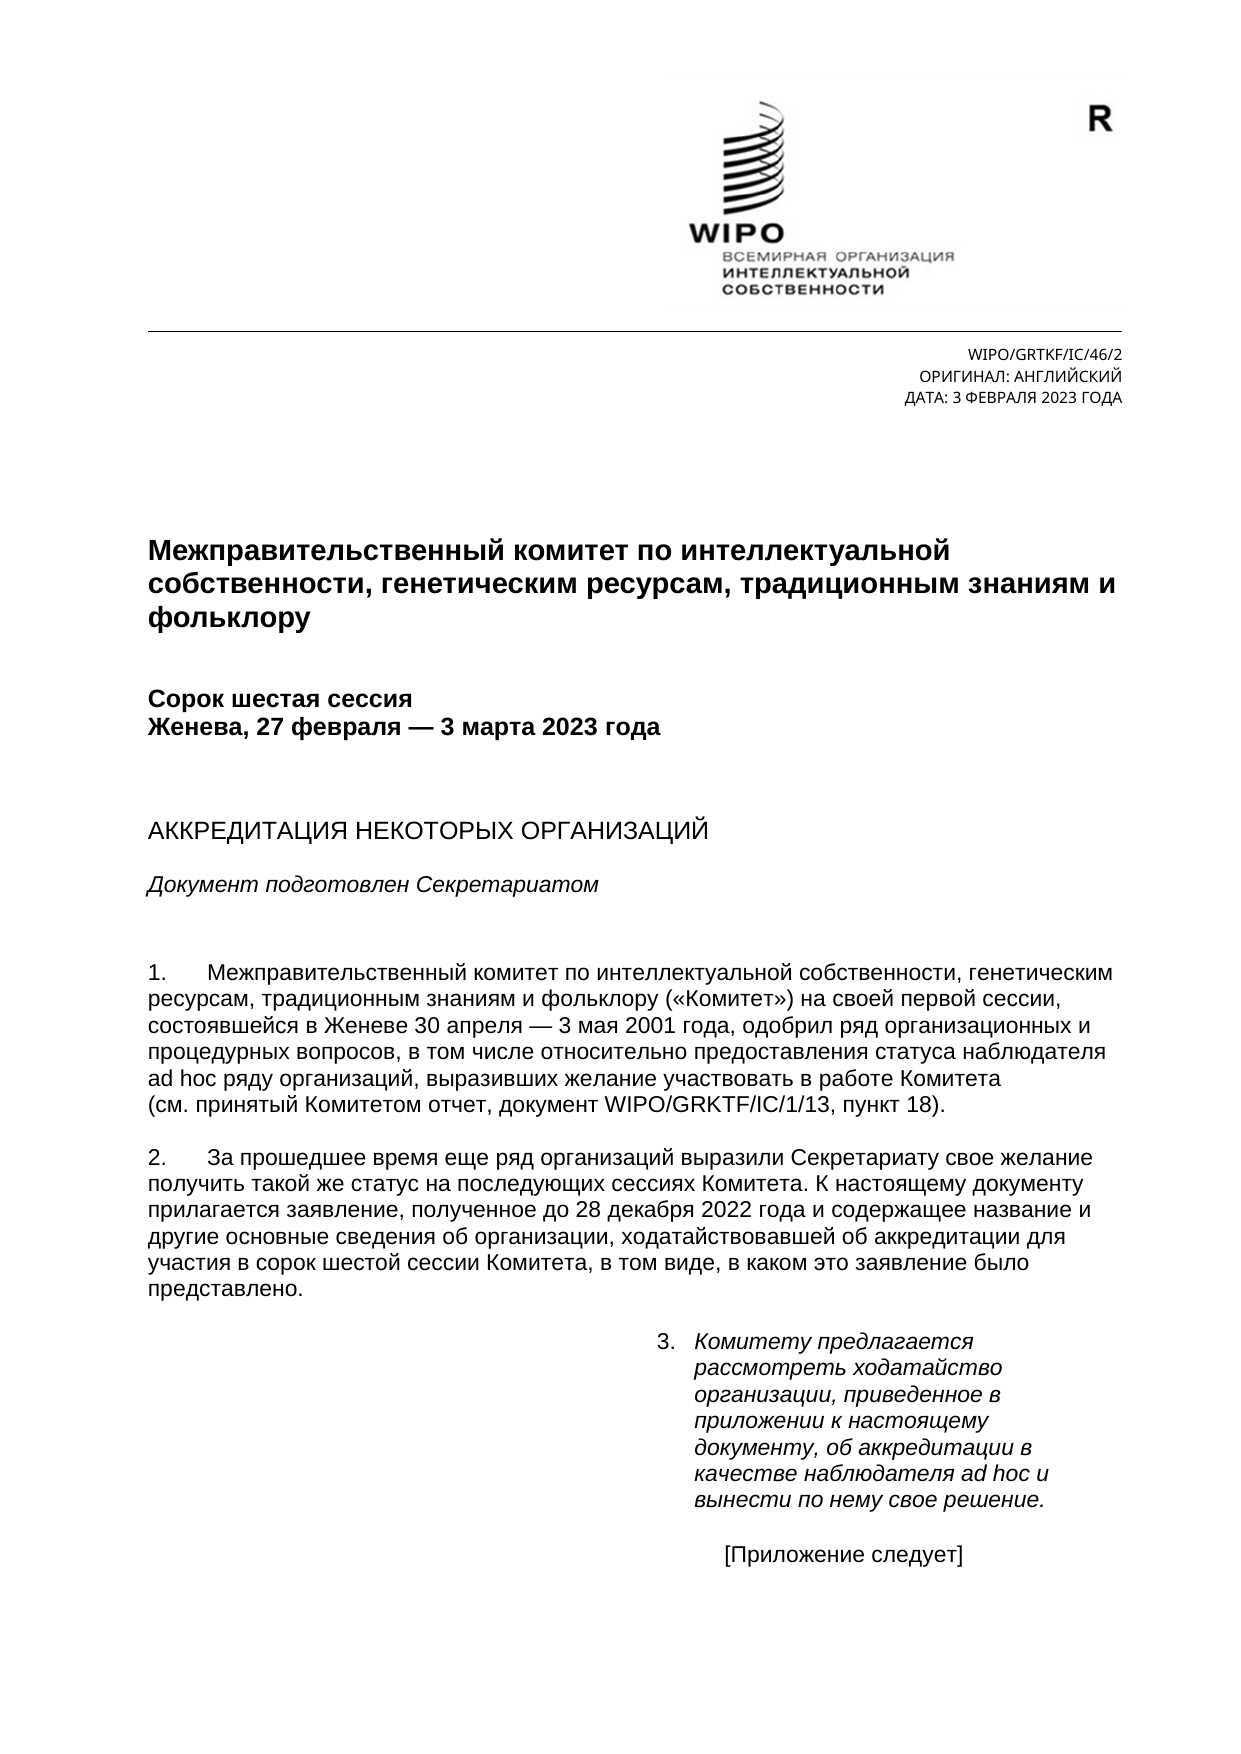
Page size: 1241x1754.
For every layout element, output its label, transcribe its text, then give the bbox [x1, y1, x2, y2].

list Межправительственный комитет по интеллектуальной собственности, генетическим ресурсам, традиционным знаниям и фольклору («Комитет») на своей первой сессии, состоявшейся в Женеве 30 апреля — 3 мая 2001 года, одобрил ряд организационных и процедурных вопросов, в том числе относительно предоставления статуса наблюдателя ad hoc ряду организаций, выразивших желание участвовать в работе Комитета (см. принятый Комитетом отчет, документ WIPO/GRKTF/IC/1/13, пункт 18). [148, 959, 1124, 1117]
text ОРИГИНАЛ: английский [148, 365, 1122, 387]
text Документ подготовлен Секретариатом [148, 871, 1124, 898]
list Комитету предлагается рассмотреть ходатайство организации, приведенное в приложении к настоящему документу, об аккредитации в качестве наблюдателя ad hoc и вынести по нему свое решение. [657, 1328, 1101, 1512]
text WIPO/GRTKF/IC/46/2 [148, 344, 1122, 365]
picture [664, 79, 1123, 310]
subtitle Межправительственный комитет по интеллектуальной собственности, генетическим ресурсам, традиционным знаниям и фольклору [148, 533, 1122, 633]
text АККРЕДИТАЦИЯ НЕКОТОРЫХ ОРГАНИЗАЦИЙ [148, 816, 1124, 845]
text [Приложение следует] [724, 1541, 1124, 1568]
text Сорок шестая сессия [148, 683, 1122, 712]
text Женева, 27 февраля — 3 марта 2023 года [148, 712, 1122, 741]
text ДАТА: 3 ФЕВРАЛЯ 2023 ГОДА [148, 387, 1122, 408]
list За прошедшее время еще ряд организаций выразили Секретариату свое желание получить такой же статус на последующих сессиях Комитета. К настоящему документу прилагается заявление, полученное до 28 декабря 2022 года и содержащее название и другие основные сведения об организации, ходатайствовавшей об аккредитации для участия в сорок шестой сессии Комитета, в том виде, в каком это заявление было представлено. [148, 1143, 1124, 1302]
